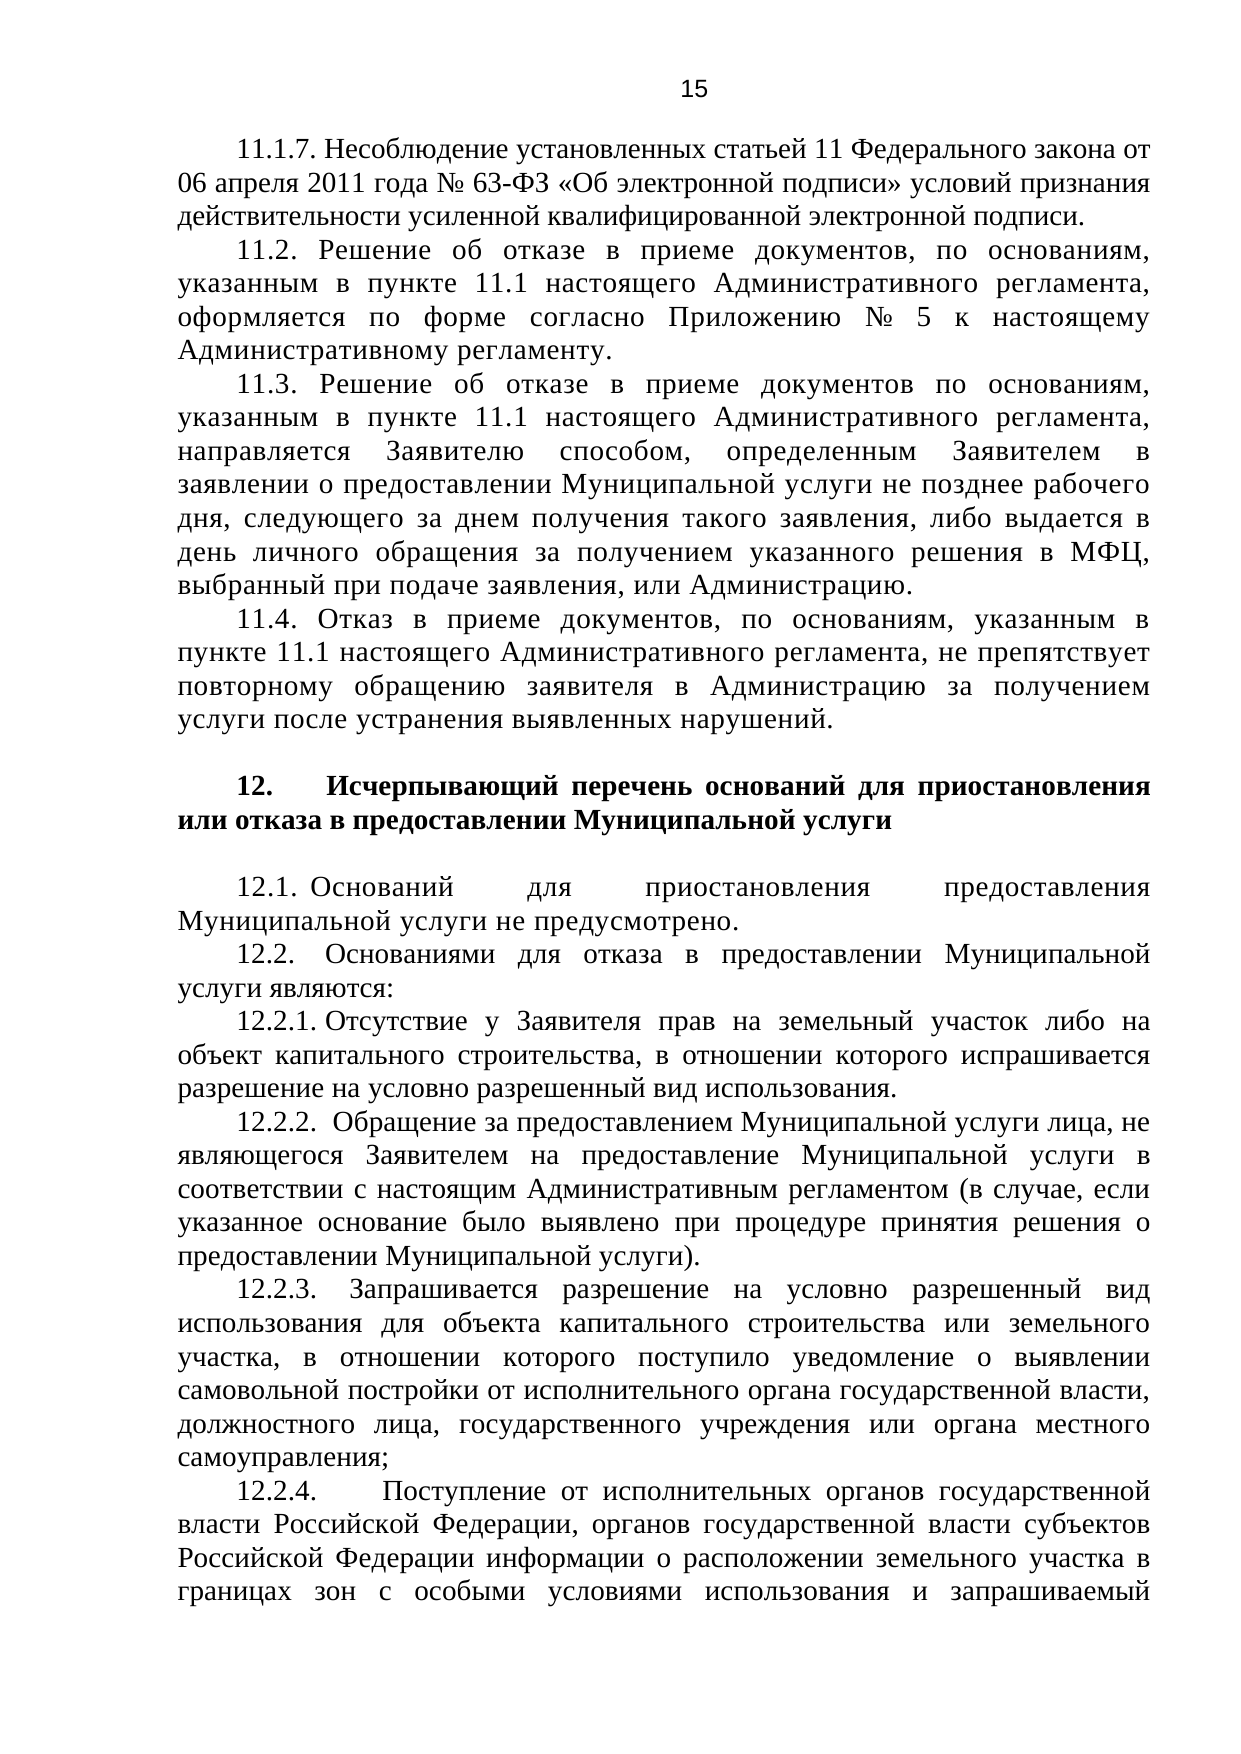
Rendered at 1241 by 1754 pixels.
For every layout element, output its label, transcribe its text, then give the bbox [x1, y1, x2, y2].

text 11.1.7. Несоблюдение установленных статьей 11 Федерального закона от 06 апреля 2011 года № 63-ФЗ «Об электронной подписи» условий признания действительности усиленной квалифицированной электронной подписи. [177, 131, 1152, 232]
list Основаниями для отказа в предоставлении Муниципальной услуги являются: [177, 936, 1152, 1003]
list Отсутствие у Заявителя прав на земельный участок либо на объект капитального строительства, в отношении которого испрашивается разрешение на условно разрешенный вид использования. [177, 1003, 1152, 1104]
list Оснований для приостановления предоставления Муниципальной услуги не предусмотрено. [177, 869, 1152, 936]
list Запрашивается разрешение на условно разрешенный вид использования для объекта капитального строительства или земельного участка, в отношении которого поступило уведомление о выявлении самовольной постройки от исполнительного органа государственной власти, должностного лица, государственного учреждения или органа местного самоуправления; [177, 1272, 1152, 1473]
text 11.4. Отказ в приеме документов, по основаниям, указанным в пункте 11.1 настоящего Административного регламента, не препятствует повторному обращению заявителя в Администрацию за получением услуги после устранения выявленных нарушений. [177, 601, 1152, 735]
list Обращение за предоставлением Муниципальной услуги лица, не являющегося Заявителем на предоставление Муниципальной услуги в соответствии с настоящим Административным регламентом (в случае, если указанное основание было выявлено при процедуре принятия решения о предоставлении Муниципальной услуги). [177, 1104, 1152, 1272]
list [177, 1473, 1152, 1607]
text 11.3. Решение об отказе в приеме документов по основаниям, указанным в пункте 11.1 настоящего Административного регламента, направляется Заявителю способом, определенным Заявителем в заявлении о предоставлении Муниципальной услуги не позднее рабочего дня, следующего за днем получения такого заявления, либо выдается в день личного обращения за получением указанного решения в МФЦ, выбранный при подаче заявления, или Администрацию. [177, 366, 1152, 601]
text 11.2. Решение об отказе в приеме документов, по основаниям, указанным в пункте 11.1 настоящего Административного регламента, оформляется по форме согласно Приложению № 5 к настоящему Административному регламенту. [177, 232, 1152, 366]
list Исчерпывающий перечень оснований для приостановления или отказа в предоставлении Муниципальной услуги [177, 768, 1152, 836]
